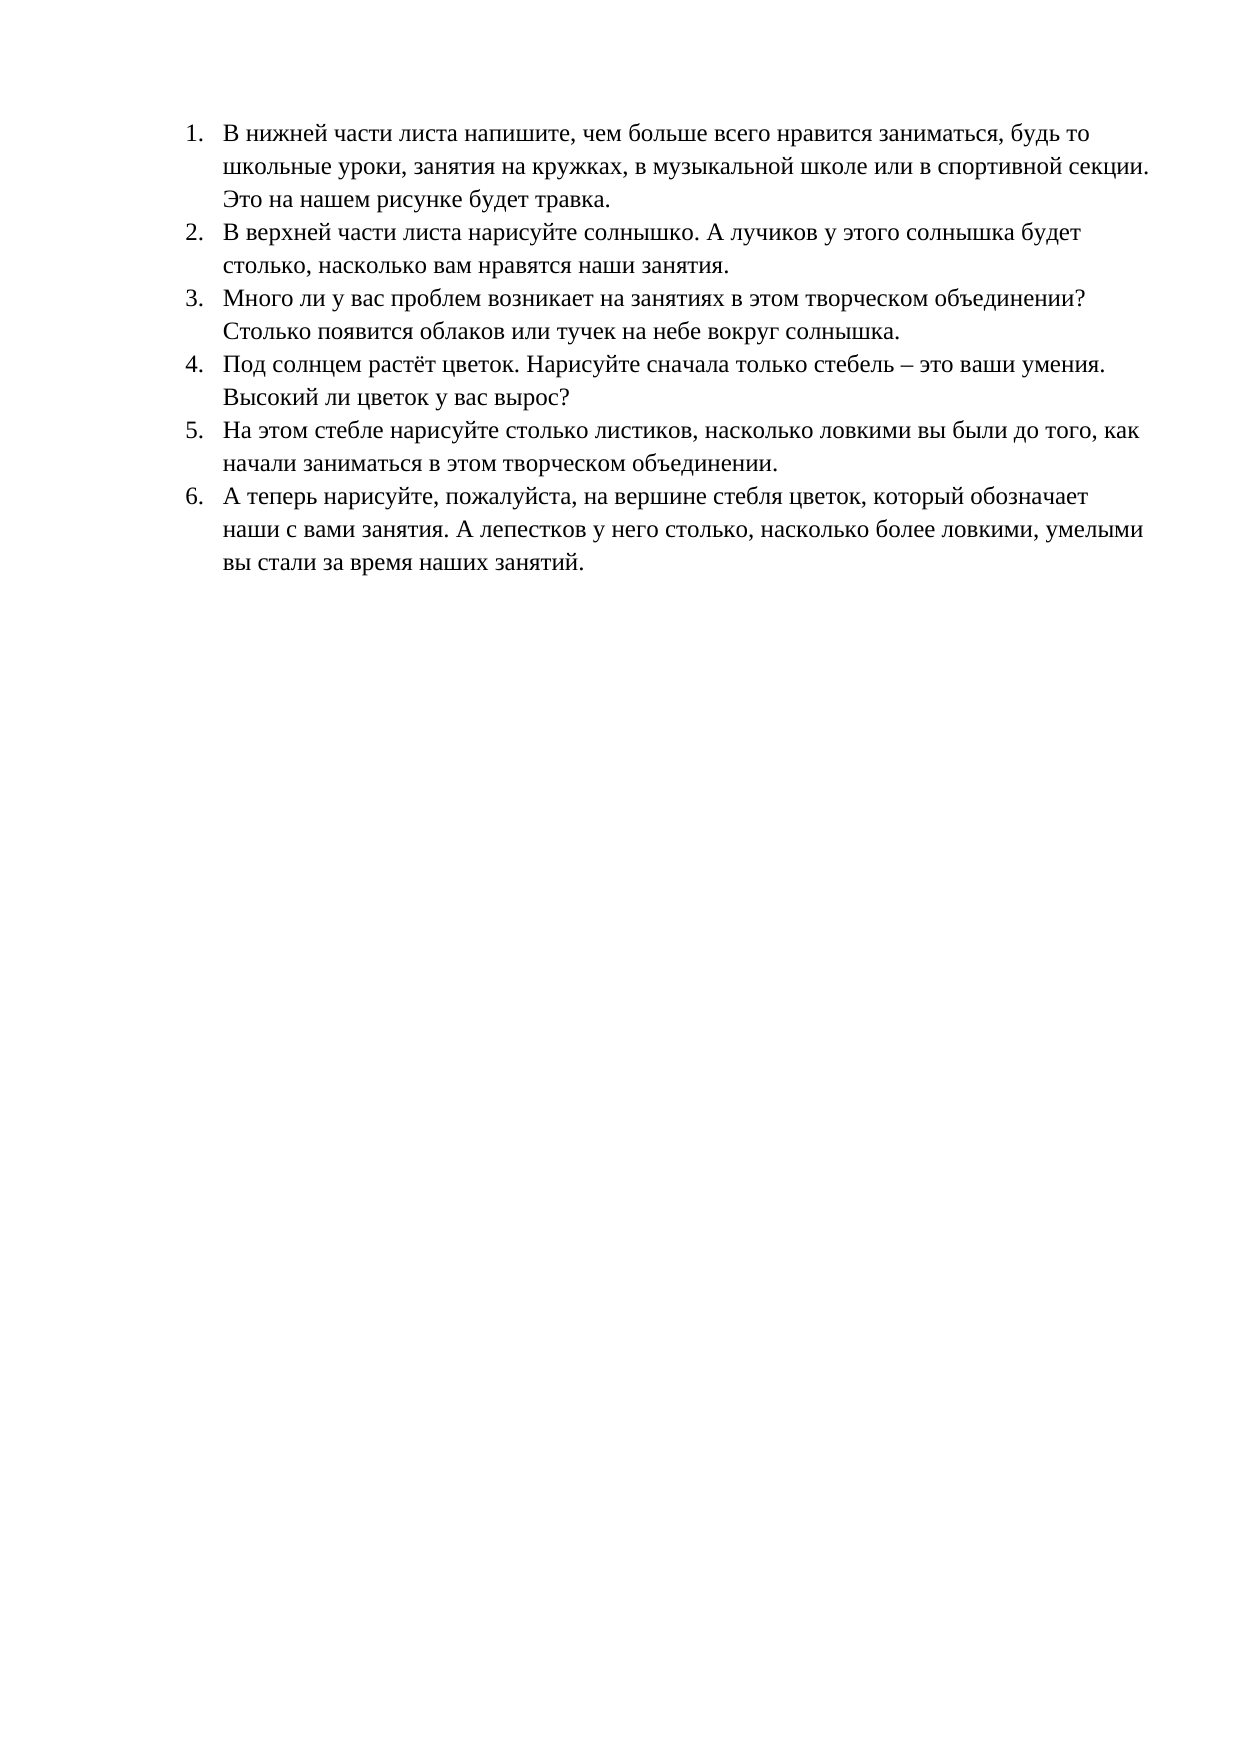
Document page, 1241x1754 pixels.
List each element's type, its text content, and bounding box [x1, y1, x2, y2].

list В верхней части листа нарисуйте солнышко. А лучиков у этого солнышка будет столько, насколько вам нравятся наши занятия. [185, 217, 1152, 279]
list А теперь нарисуйте, пожалуйста, на вершине стебля цветок, который обозначает наши с вами занятия. А лепестков у него столько, насколько более ловкими, умелыми вы стали за время наших занятий. [185, 481, 1152, 576]
list На этом стебле нарисуйте столько листиков, насколько ловкими вы были до того, как начали заниматься в этом творческом объединении. [185, 415, 1152, 477]
list Под солнцем растёт цветок. Нарисуйте сначала только стебель – это ваши умения. Высокий ли цветок у вас вырос? [185, 349, 1152, 411]
list В нижней части листа напишите, чем больше всего нравится заниматься, будь то школьные уроки, занятия на кружках, в музыкальной школе или в спортивной секции. Это на нашем рисунке будет травка. [185, 118, 1152, 213]
list Много ли у вас проблем возникает на занятиях в этом творческом объединении? Столько появится облаков или тучек на небе вокруг солнышка. [185, 283, 1152, 345]
